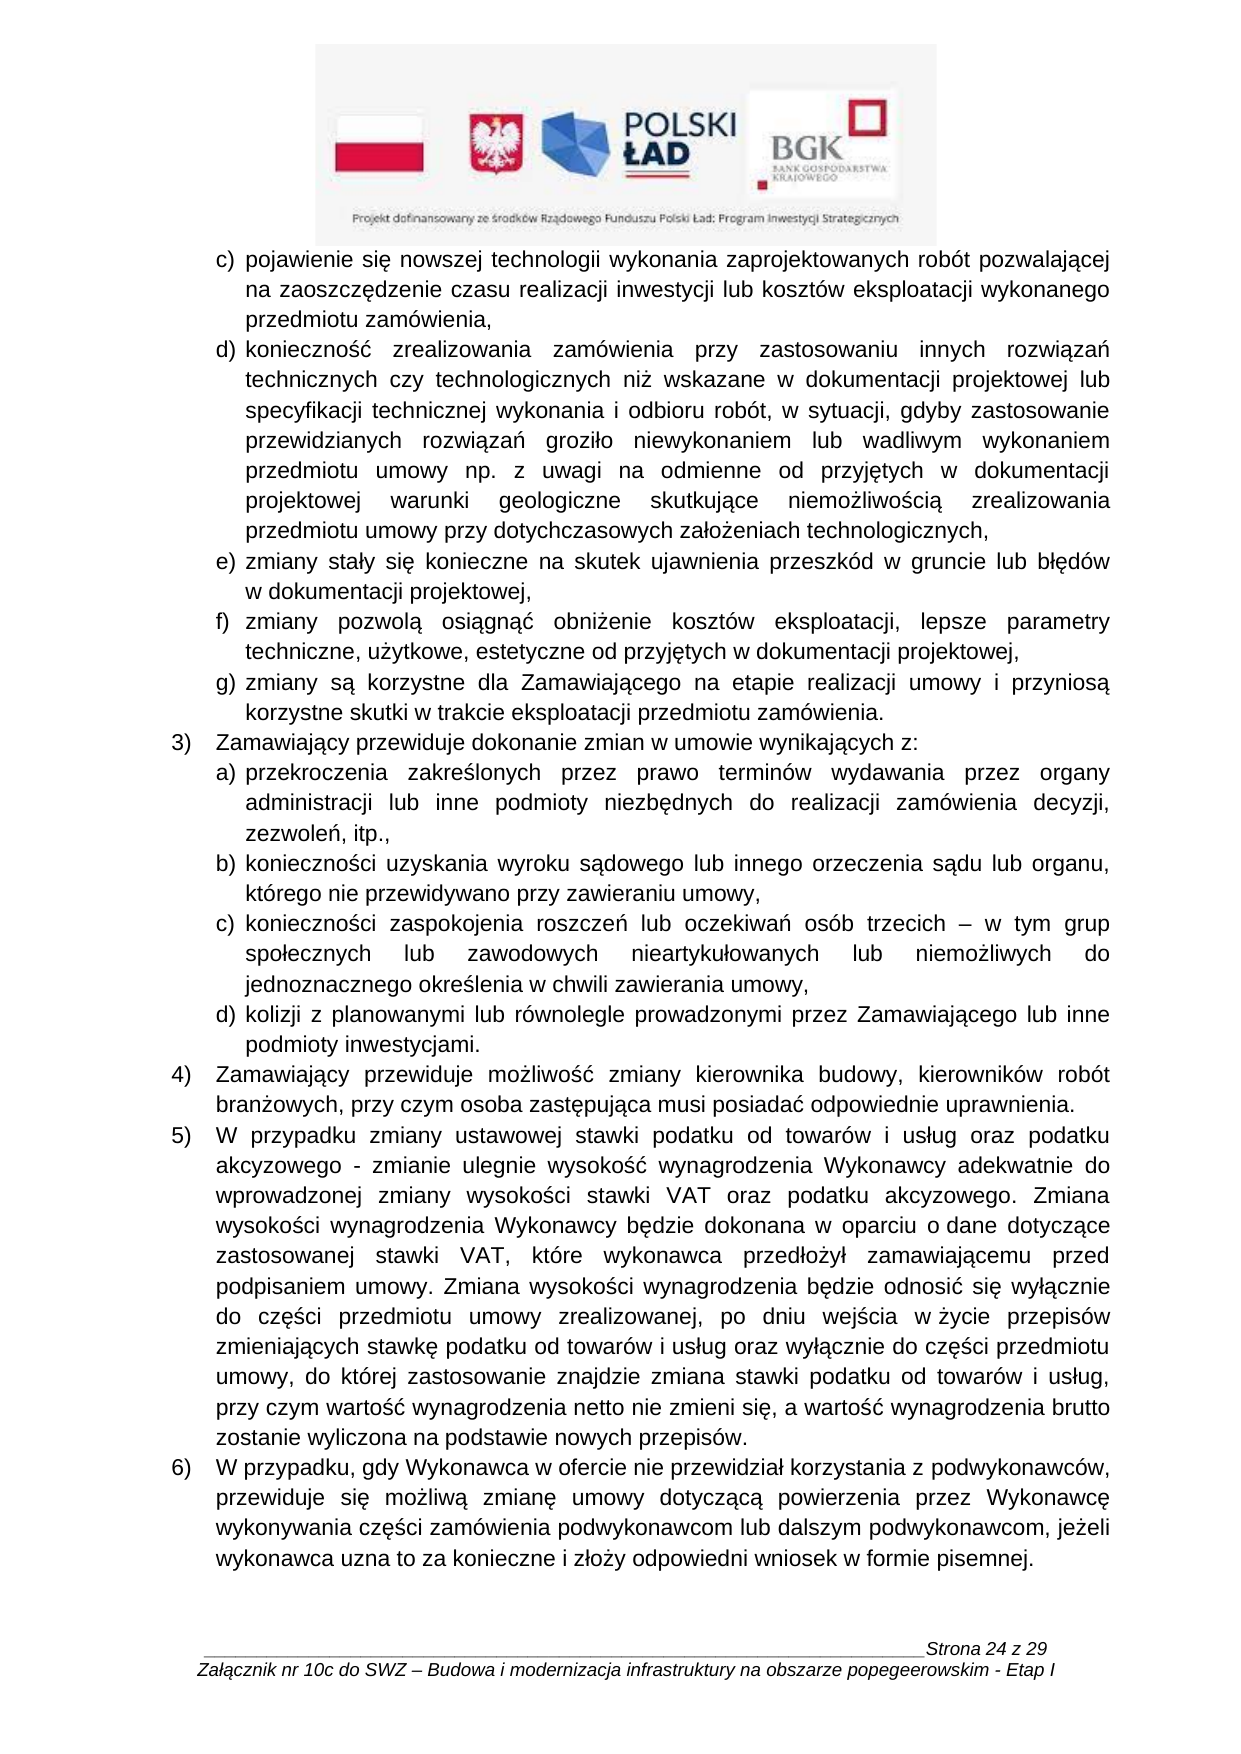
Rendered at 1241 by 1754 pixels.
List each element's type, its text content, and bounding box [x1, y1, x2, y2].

list kolizji z planowanymi lub równolegle prowadzonymi przez Zamawiającego lub inne podmioty inwestycjami. [216, 1001, 1110, 1057]
list Zamawiający przewiduje dokonanie zmian w umowie wynikających z: [171, 729, 1110, 755]
list przekroczenia zakreślonych przez prawo terminów wydawania przez organy administracji lub inne podmioty niezbędnych do realizacji zamówienia decyzji, zezwoleń, itp., [216, 759, 1110, 846]
list konieczność zrealizowania zamówienia przy zastosowaniu innych rozwiązań technicznych czy technologicznych niż wskazane w dokumentacji projektowej lub specyfikacji technicznej wykonania i odbioru robót, w sytuacji, gdyby zastosowanie przewidzianych rozwiązań groziło niewykonaniem lub wadliwym wykonaniem przedmiotu umowy np. z uwagi na odmienne od przyjętych w dokumentacji projektowej warunki geologiczne skutkujące niemożliwością zrealizowania przedmiotu umowy przy dotychczasowych założeniach technologicznych, [216, 336, 1110, 544]
list W przypadku, gdy Wykonawca w ofercie nie przewidział korzystania z podwykonawców, przewiduje się możliwą zmianę umowy dotyczącą powierzenia przez Wykonawcę wykonywania części zamówienia podwykonawcom lub dalszym podwykonawcom, jeżeli wykonawca uzna to za konieczne i złoży odpowiedni wniosek w formie pisemnej. [171, 1454, 1110, 1571]
list Zamawiający przewiduje możliwość zmiany kierownika budowy, kierowników robót branżowych, przy czym osoba zastępująca musi posiadać odpowiednie uprawnienia. [171, 1061, 1110, 1118]
list konieczności zaspokojenia roszczeń lub oczekiwań osób trzecich – w tym grup społecznych lub zawodowych nieartykułowanych lub niemożliwych do jednoznacznego określenia w chwili zawierania umowy, [216, 910, 1110, 997]
list zmiany stały się konieczne na skutek ujawnienia przeszkód w gruncie lub błędów w dokumentacji projektowej, [216, 548, 1110, 604]
list pojawienie się nowszej technologii wykonania zaprojektowanych robót pozwalającej na zaoszczędzenie czasu realizacji inwestycji lub kosztów eksploatacji wykonanego przedmiotu zamówienia, [216, 246, 1110, 332]
list W przypadku zmiany ustawowej stawki podatku od towarów i usług oraz podatku akcyzowego - zmianie ulegnie wysokość wynagrodzenia Wykonawcy adekwatnie do wprowadzonej zmiany wysokości stawki VAT oraz podatku akcyzowego. Zmiana wysokości wynagrodzenia Wykonawcy będzie dokonana w oparciu o dane dotyczące zastosowanej stawki VAT, które wykonawca przedłożył zamawiającemu przed podpisaniem umowy. Zmiana wysokości wynagrodzenia będzie odnosić się wyłącznie do części przedmiotu umowy zrealizowanej, po dniu wejścia w życie przepisów zmieniających stawkę podatku od towarów i usług oraz wyłącznie do części przedmiotu umowy, do której zastosowanie znajdzie zmiana stawki podatku od towarów i usług, przy czym wartość wynagrodzenia netto nie zmieni się, a wartość wynagrodzenia brutto zostanie wyliczona na podstawie nowych przepisów. [171, 1122, 1110, 1450]
picture [315, 44, 937, 246]
list konieczności uzyskania wyroku sądowego lub innego orzeczenia sądu lub organu, którego nie przewidywano przy zawieraniu umowy, [216, 850, 1110, 906]
list zmiany są korzystne dla Zamawiającego na etapie realizacji umowy i przyniosą korzystne skutki w trakcie eksploatacji przedmiotu zamówienia. [216, 668, 1110, 725]
list zmiany pozwolą osiągnąć obniżenie kosztów eksploatacji, lepsze parametry techniczne, użytkowe, estetyczne od przyjętych w dokumentacji projektowej, [216, 608, 1110, 664]
